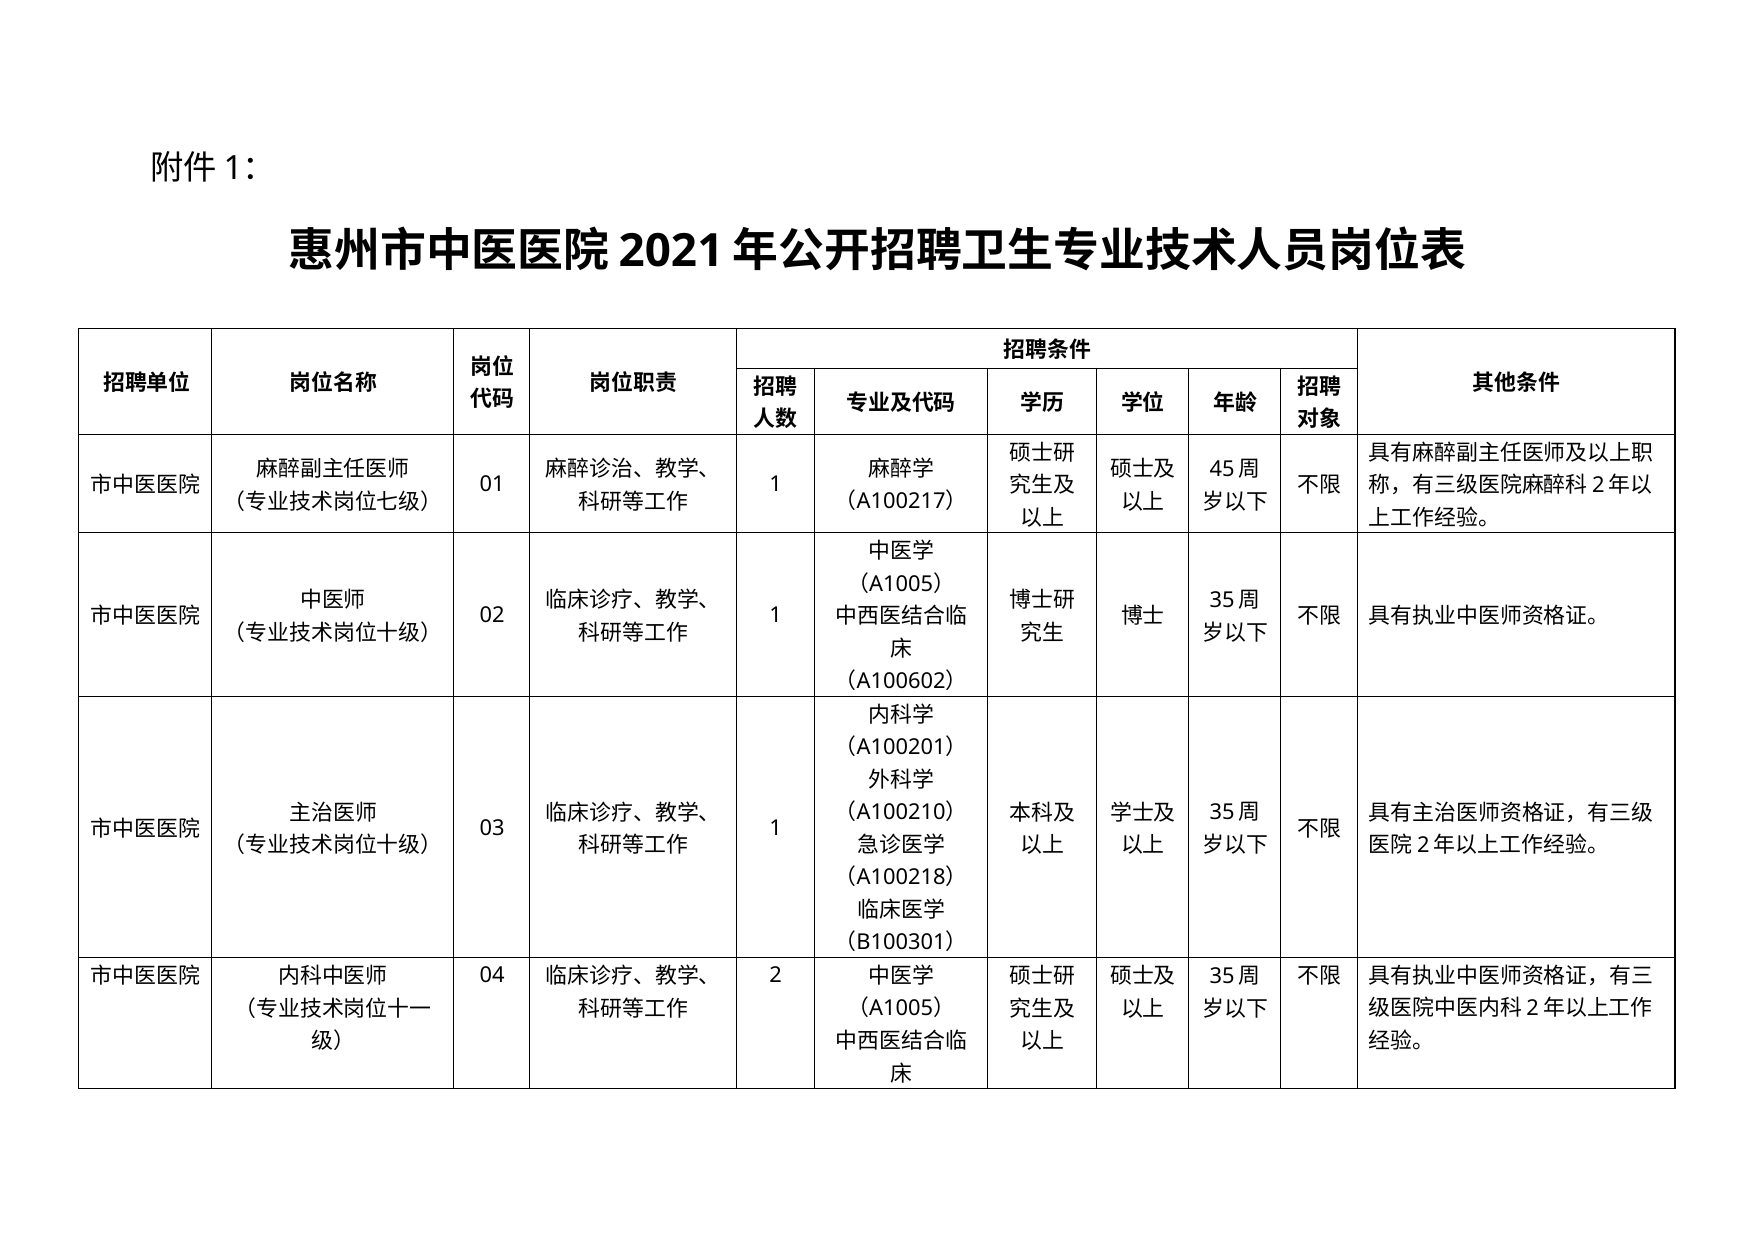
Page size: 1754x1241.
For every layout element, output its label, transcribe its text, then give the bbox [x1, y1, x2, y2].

table_cell 硕士及以上 [1097, 958, 1188, 1088]
table_cell 市中医医院 [79, 958, 211, 1088]
table_cell 35周岁以下 [1189, 533, 1280, 696]
table_header 岗位职责 [530, 329, 736, 433]
table_cell 麻醉副主任医师 （专业技术岗位七级） [212, 435, 453, 532]
table_cell 03 [454, 697, 529, 957]
text 惠州市中医医院2021年公开招聘卫生专业技术人员岗位表 [150, 198, 1604, 295]
table_cell 年龄 [1189, 369, 1280, 433]
table_cell 02 [454, 533, 529, 696]
table_cell 学历 [988, 369, 1096, 433]
table_cell 博士 [1097, 533, 1188, 696]
table_header 招聘条件 [737, 329, 1357, 367]
table_cell 04 [454, 958, 529, 1088]
table_cell 2 [737, 958, 814, 1088]
table_cell 具有执业中医师资格证。 [1358, 533, 1674, 696]
table_cell 临床诊疗、教学、科研等工作 [530, 958, 736, 1088]
text 附件1： [150, 133, 1604, 198]
table_cell 本科及以上 [988, 697, 1096, 957]
table_cell 市中医医院 [79, 435, 211, 532]
table_header 其他条件 [1358, 329, 1674, 433]
table_cell 具有麻醉副主任医师及以上职称，有三级医院麻醉科2年以上工作经验。 [1358, 435, 1674, 532]
table_cell 市中医医院 [79, 533, 211, 696]
table_cell 中医学 （A1005） 中西医结合临床（A100602） [815, 533, 987, 696]
table_cell 01 [454, 435, 529, 532]
table_cell 麻醉学（A100217） [815, 435, 987, 532]
table_header 招聘单位 [79, 329, 211, 433]
table_cell 主治医师 （专业技术岗位十级） [212, 697, 453, 957]
table_cell 内科中医师 （专业技术岗位十一级） [212, 958, 453, 1088]
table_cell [815, 958, 987, 1088]
table_cell 45周岁以下 [1189, 435, 1280, 532]
table_cell 1 [737, 533, 814, 696]
table_cell 具有主治医师资格证，有三级医院2年以上工作经验。 [1358, 697, 1674, 957]
table_cell 35周岁以下 [1189, 958, 1280, 1088]
table_cell 不限 [1281, 435, 1357, 532]
table_cell 招聘人数 [737, 369, 814, 433]
table_cell 临床诊疗、教学、科研等工作 [530, 697, 736, 957]
table_cell 中医师 （专业技术岗位十级） [212, 533, 453, 696]
table_cell 内科学（A100201） 外科学（A100210） 急诊医学（A100218） 临床医学（B100301） [815, 697, 987, 957]
table_cell 招聘对象 [1281, 369, 1357, 433]
table_cell 硕士研究生及以上 [988, 435, 1096, 532]
table_cell 博士研究生 [988, 533, 1096, 696]
table_header 岗位代码 [454, 329, 529, 433]
table_cell 学士及以上 [1097, 697, 1188, 957]
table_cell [1358, 958, 1674, 1088]
table_cell 专业及代码 [815, 369, 987, 433]
table_cell 麻醉诊治、教学、科研等工作 [530, 435, 736, 532]
table_cell 不限 [1281, 697, 1357, 957]
table_cell 市中医医院 [79, 697, 211, 957]
table_cell 1 [737, 435, 814, 532]
table_cell 硕士研究生及以上 [988, 958, 1096, 1088]
table_cell 不限 [1281, 958, 1357, 1088]
table_cell 硕士及以上 [1097, 435, 1188, 532]
table_cell 不限 [1281, 533, 1357, 696]
table_cell 1 [737, 697, 814, 957]
table_header 岗位名称 [212, 329, 453, 433]
table_cell 临床诊疗、教学、科研等工作 [530, 533, 736, 696]
table_cell 35周岁以下 [1189, 697, 1280, 957]
table_cell 学位 [1097, 369, 1188, 433]
